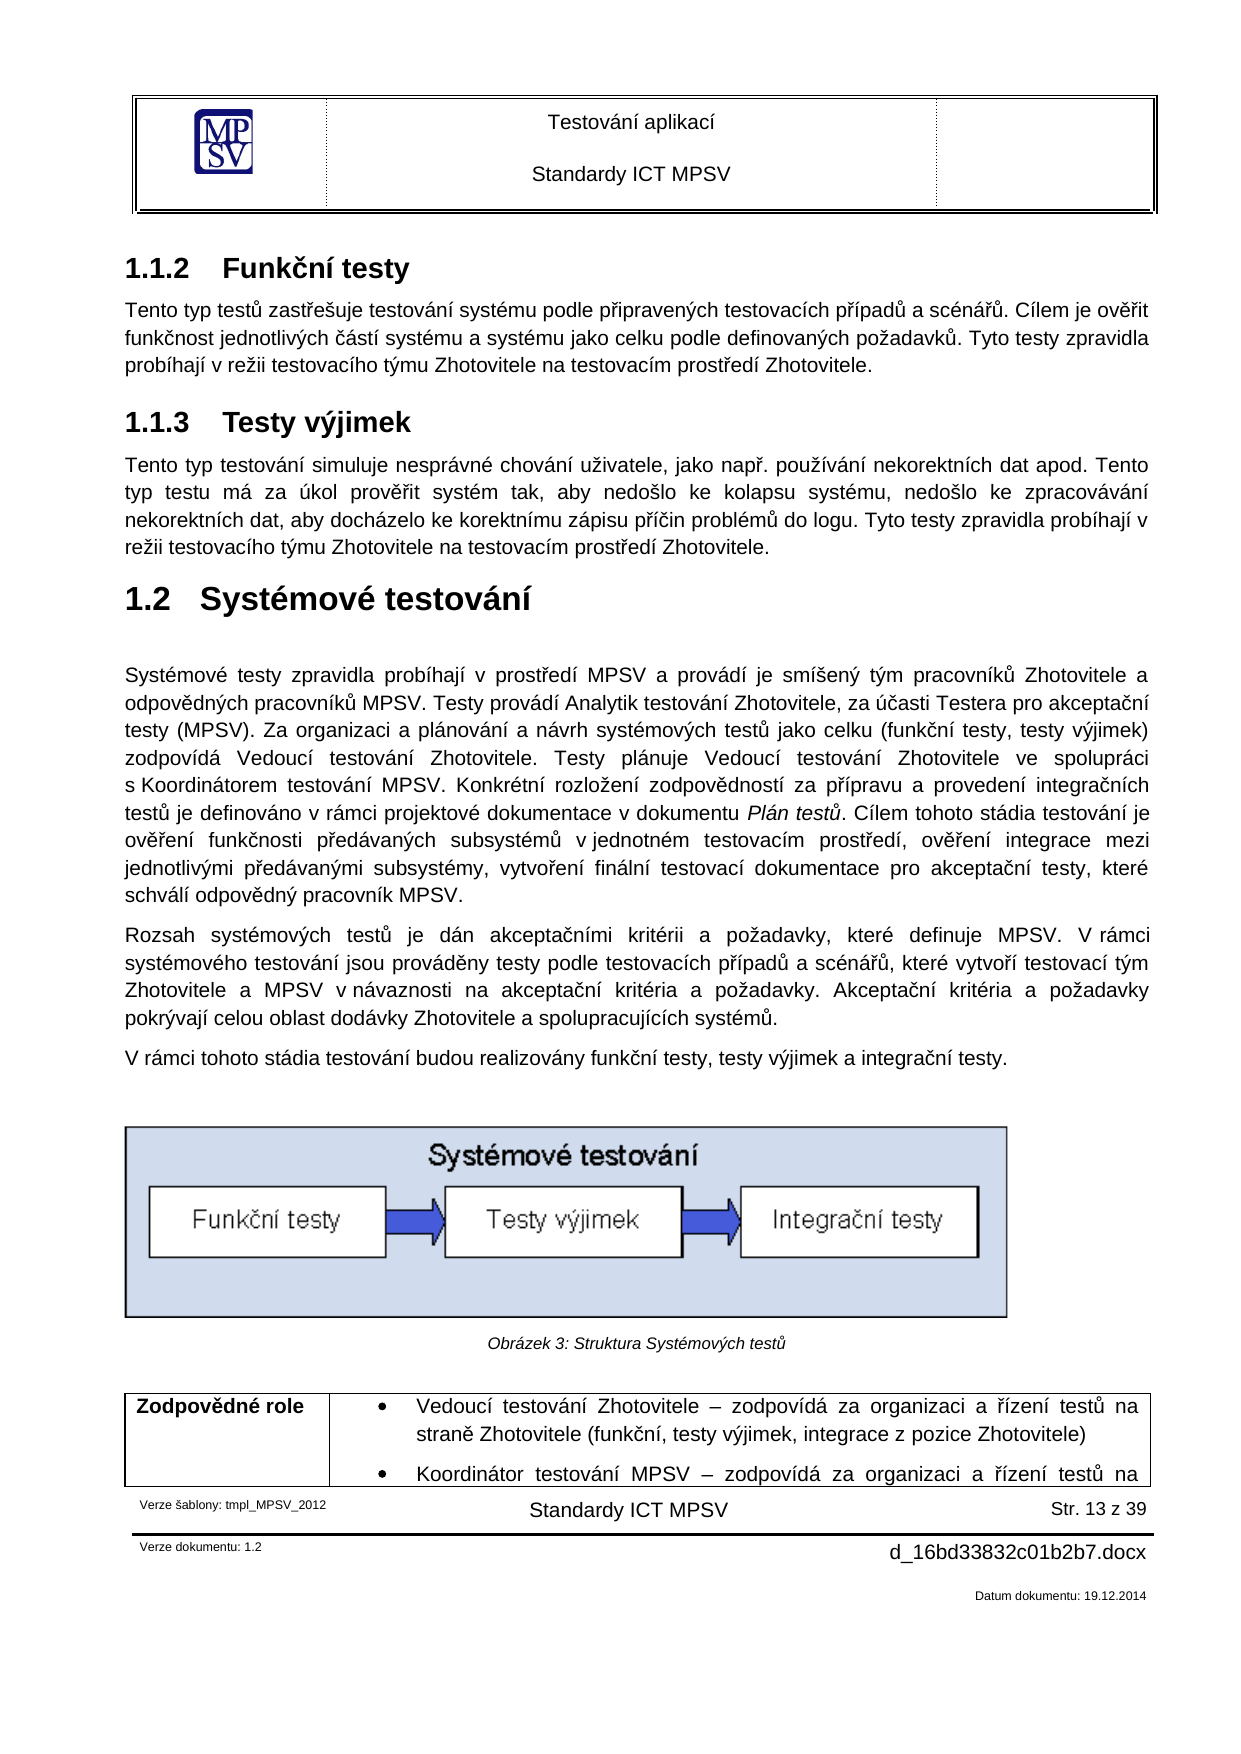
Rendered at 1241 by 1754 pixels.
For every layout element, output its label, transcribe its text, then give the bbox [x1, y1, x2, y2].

subtitle Systémové testování [124, 579, 1150, 617]
picture [193, 109, 253, 173]
subtitle Testy výjimek [124, 406, 1150, 439]
subtitle Funkční testy [124, 251, 1150, 285]
table_header Zodpovědné role [126, 1394, 329, 1486]
text Obrázek 3: Struktura Systémových testů [124, 1333, 1150, 1353]
text Tento typ testování simuluje nesprávné chování uživatele, jako např. používání nekorektních dat apod. Tento typ testu má za úkol prověřit systém tak, aby nedošlo ke kolapsu systému, nedošlo ke zpracovávání nekorektních dat, aby docházelo ke korektnímu zápisu příčin problémů do logu. Tyto testy zpravidla probíhají v režii testovacího týmu Zhotovitele na testovacím prostředí Zhotovitele. [124, 452, 1150, 559]
text Systémové testy zpravidla probíhají v prostředí MPSV a provádí je smíšený tým pracovníků Zhotovitele a odpovědných pracovníků MPSV. Testy provádí Analytik testování Zhotovitele, za účasti Testera pro akceptační testy (MPSV). Za organizaci a plánování a návrh systémových testů jako celku (funkční testy, testy výjimek) zodpovídá Vedoucí testování Zhotovitele. Testy plánuje Vedoucí testování Zhotovitele ve spolupráci s Koordinátorem testování MPSV. Konkrétní rozložení zodpovědností za přípravu a provedení integračních testů je definováno v rámci projektové dokumentace v dokumentu Plán testů. Cílem tohoto stádia testování je ověření funkčnosti předávaných subsystémů v jednotném testovacím prostředí, ověření integrace mezi jednotlivými předávanými subsystémy, vytvoření finální testovací dokumentace pro akceptační testy, které schválí odpovědný pracovník MPSV. [124, 663, 1150, 907]
text Tento typ testů zastřešuje testování systému podle připravených testovacích případů a scénářů. Cílem je ověřit funkčnost jednotlivých částí systému a systému jako celku podle definovaných požadavků. Tyto testy zpravidla probíhají v režii testovacího týmu Zhotovitele na testovacím prostředí Zhotovitele. [124, 298, 1150, 377]
text Rozsah systémových testů je dán akceptačními kritérii a požadavky, které definuje MPSV. V rámci systémového testování jsou prováděny testy podle testovacích případů a scénářů, které vytvoří testovací tým Zhotovitele a MPSV v návaznosti na akceptační kritéria a požadavky. Akceptační kritéria a požadavky pokrývají celou oblast dodávky Zhotovitele a spolupracujících systémů. [124, 923, 1150, 1030]
picture [124, 1125, 1008, 1318]
text V rámci tohoto stádia testování budou realizovány funkční testy, testy výjimek a integrační testy. [124, 1046, 1150, 1070]
